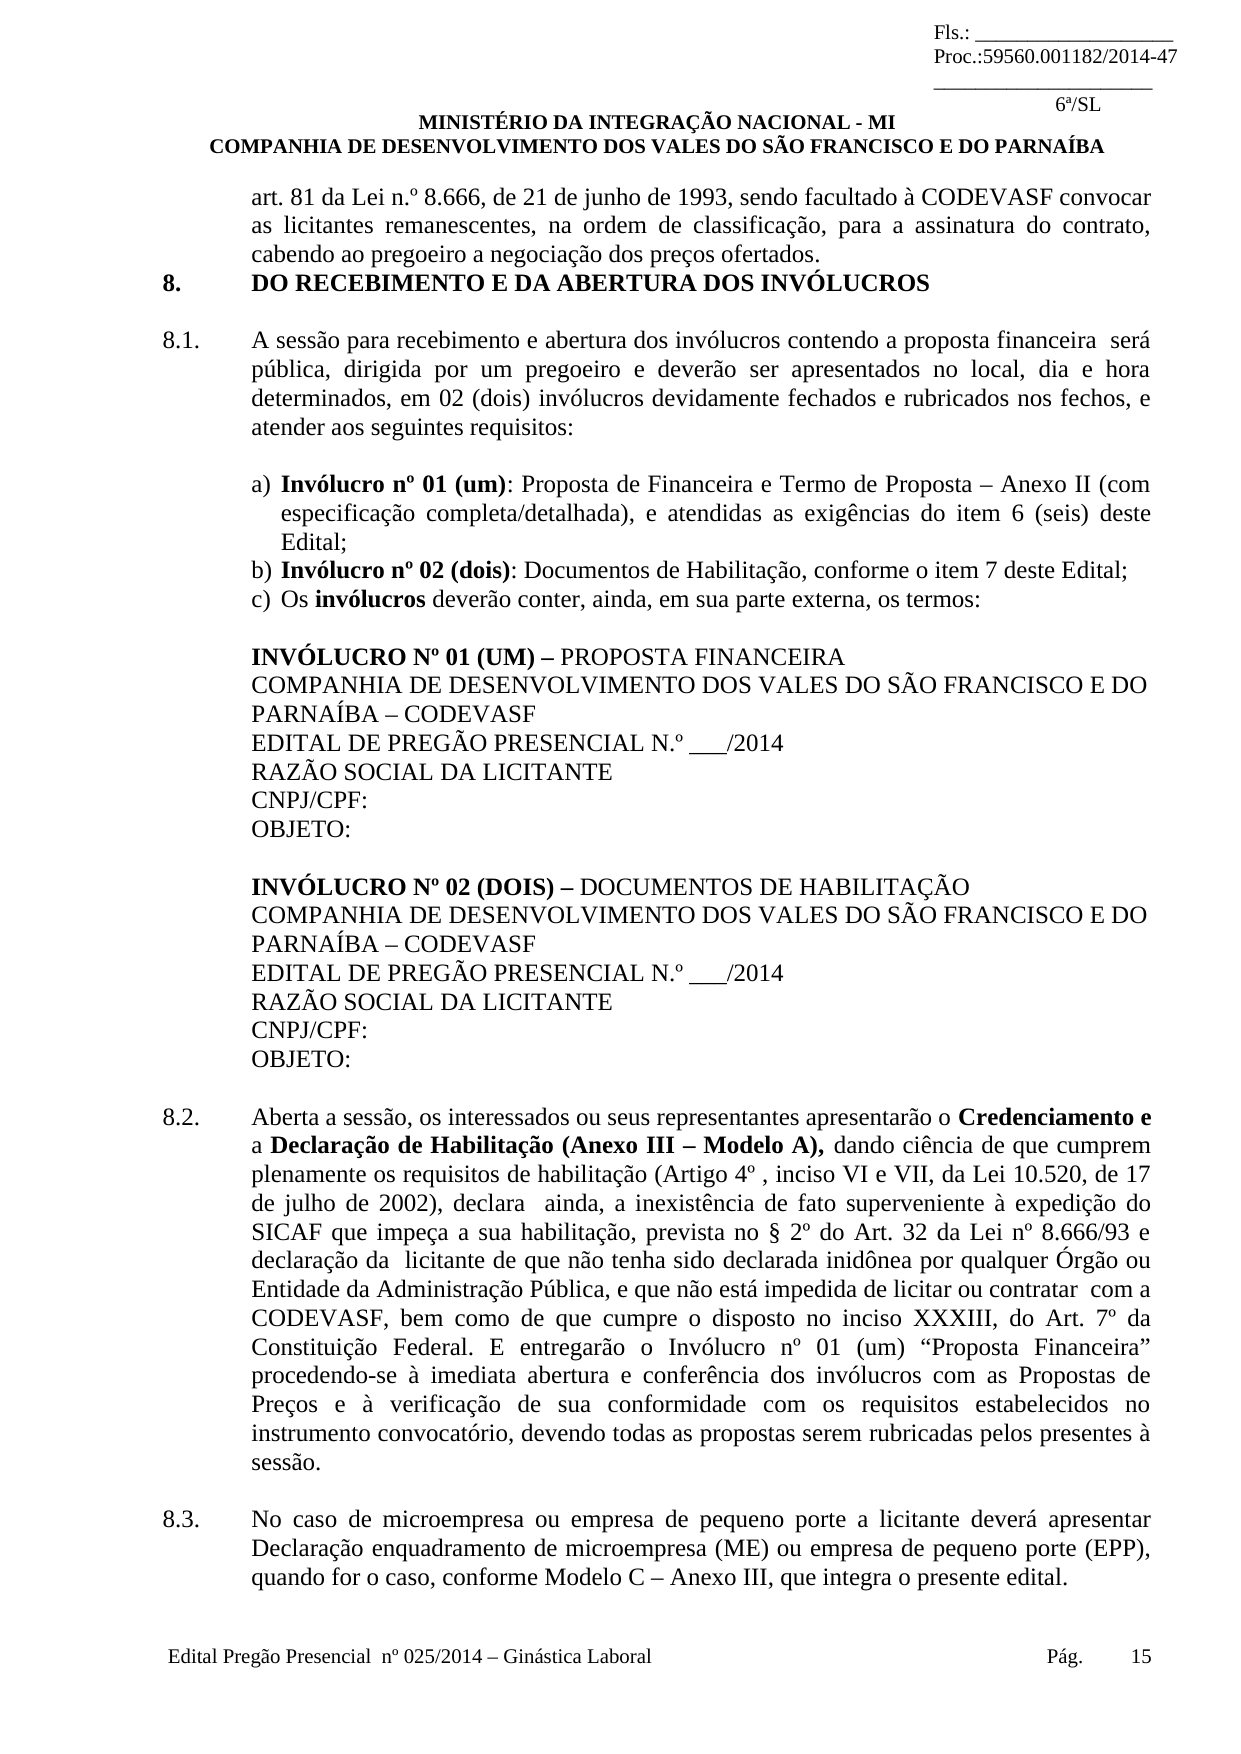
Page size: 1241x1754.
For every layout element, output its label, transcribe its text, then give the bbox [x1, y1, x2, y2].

list No caso de microempresa ou empresa de pequeno porte a licitante deverá apresentar Declaração enquadramento de microempresa (ME) ou empresa de pequeno porte (EPP), quando for o caso, conforme Modelo C – Anexo III, que integra o presente edital. [162, 1504, 1152, 1591]
list Invólucro nº 02 (dois): Documentos de Habilitação, conforme o item 7 deste Edital; [251, 556, 1152, 584]
list COMPANHIA DE DESENVOLVIMENTO DOS VALES DO SÃO FRANCISCO E DO PARNAÍBA – CODEVASF [251, 671, 1152, 728]
list COMPANHIA DE DESENVOLVIMENTO DOS VALES DO SÃO FRANCISCO E DO PARNAÍBA – CODEVASF [251, 901, 1152, 958]
list OBJETO: [251, 1044, 1152, 1073]
list Aberta a sessão, os interessados ou seus representantes apresentarão o Credenciamento e a Declaração de Habilitação (Anexo III – Modelo A), dando ciência de que cumprem plenamente os requisitos de habilitação (Artigo 4º , inciso VI e VII, da Lei 10.520, de 17 de julho de 2002), declara ainda, a inexistência de fato superveniente à expedição do SICAF que impeça a sua habilitação, prevista no § 2º do Art. 32 da Lei nº 8.666/93 e declaração da licitante de que não tenha sido declarada inidônea por qualquer Órgão ou Entidade da Administração Pública, e que não está impedida de licitar ou contratar com a CODEVASF, bem como de que cumpre o disposto no inciso XXXIII, do Art. 7º da Constituição Federal. E entregarão o Invólucro nº 01 (um) “Proposta Financeira” procedendo-se à imediata abertura e conferência dos invólucros com as Propostas de Preços e à verificação de sua conformidade com os requisitos estabelecidos no instrumento convocatório, devendo todas as propostas serem rubricadas pelos presentes à sessão. [162, 1102, 1152, 1476]
list RAZÃO SOCIAL DA LICITANTE [251, 757, 1152, 786]
list OBJETO: [251, 814, 1152, 843]
list EDITAL DE PREGÃO PRESENCIAL N.º ___/2014 [251, 958, 1152, 987]
list EDITAL DE PREGÃO PRESENCIAL N.º ___/2014 [251, 728, 1152, 757]
list Invólucro nº 01 (um): Proposta de Financeira e Termo de Proposta – Anexo II (com especificação completa/detalhada), e atendidas as exigências do item 6 (seis) deste Edital; [251, 469, 1152, 556]
list RAZÃO SOCIAL DA LICITANTE [251, 987, 1152, 1016]
list A sessão para recebimento e abertura dos invólucros contendo a proposta financeira será pública, dirigida por um pregoeiro e deverão ser apresentados no local, dia e hora determinados, em 02 (dois) invólucros devidamente fechados e rubricados nos fechos, e atender aos seguintes requisitos: [162, 326, 1152, 441]
list Os invólucros deverão conter, ainda, em sua parte externa, os termos: [251, 584, 1152, 613]
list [162, 182, 1152, 268]
list INVÓLUCRO Nº 01 (UM) – PROPOSTA FINANCEIRA [251, 642, 1152, 671]
list CNPJ/CPF: [251, 786, 1152, 814]
list DO RECEBIMENTO E DA ABERTURA DOS INVÓLUCROS [162, 268, 1152, 297]
list CNPJ/CPF: [251, 1016, 1152, 1044]
list INVÓLUCRO Nº 02 (DOIS) – DOCUMENTOS DE HABILITAÇÃO [251, 872, 1152, 901]
